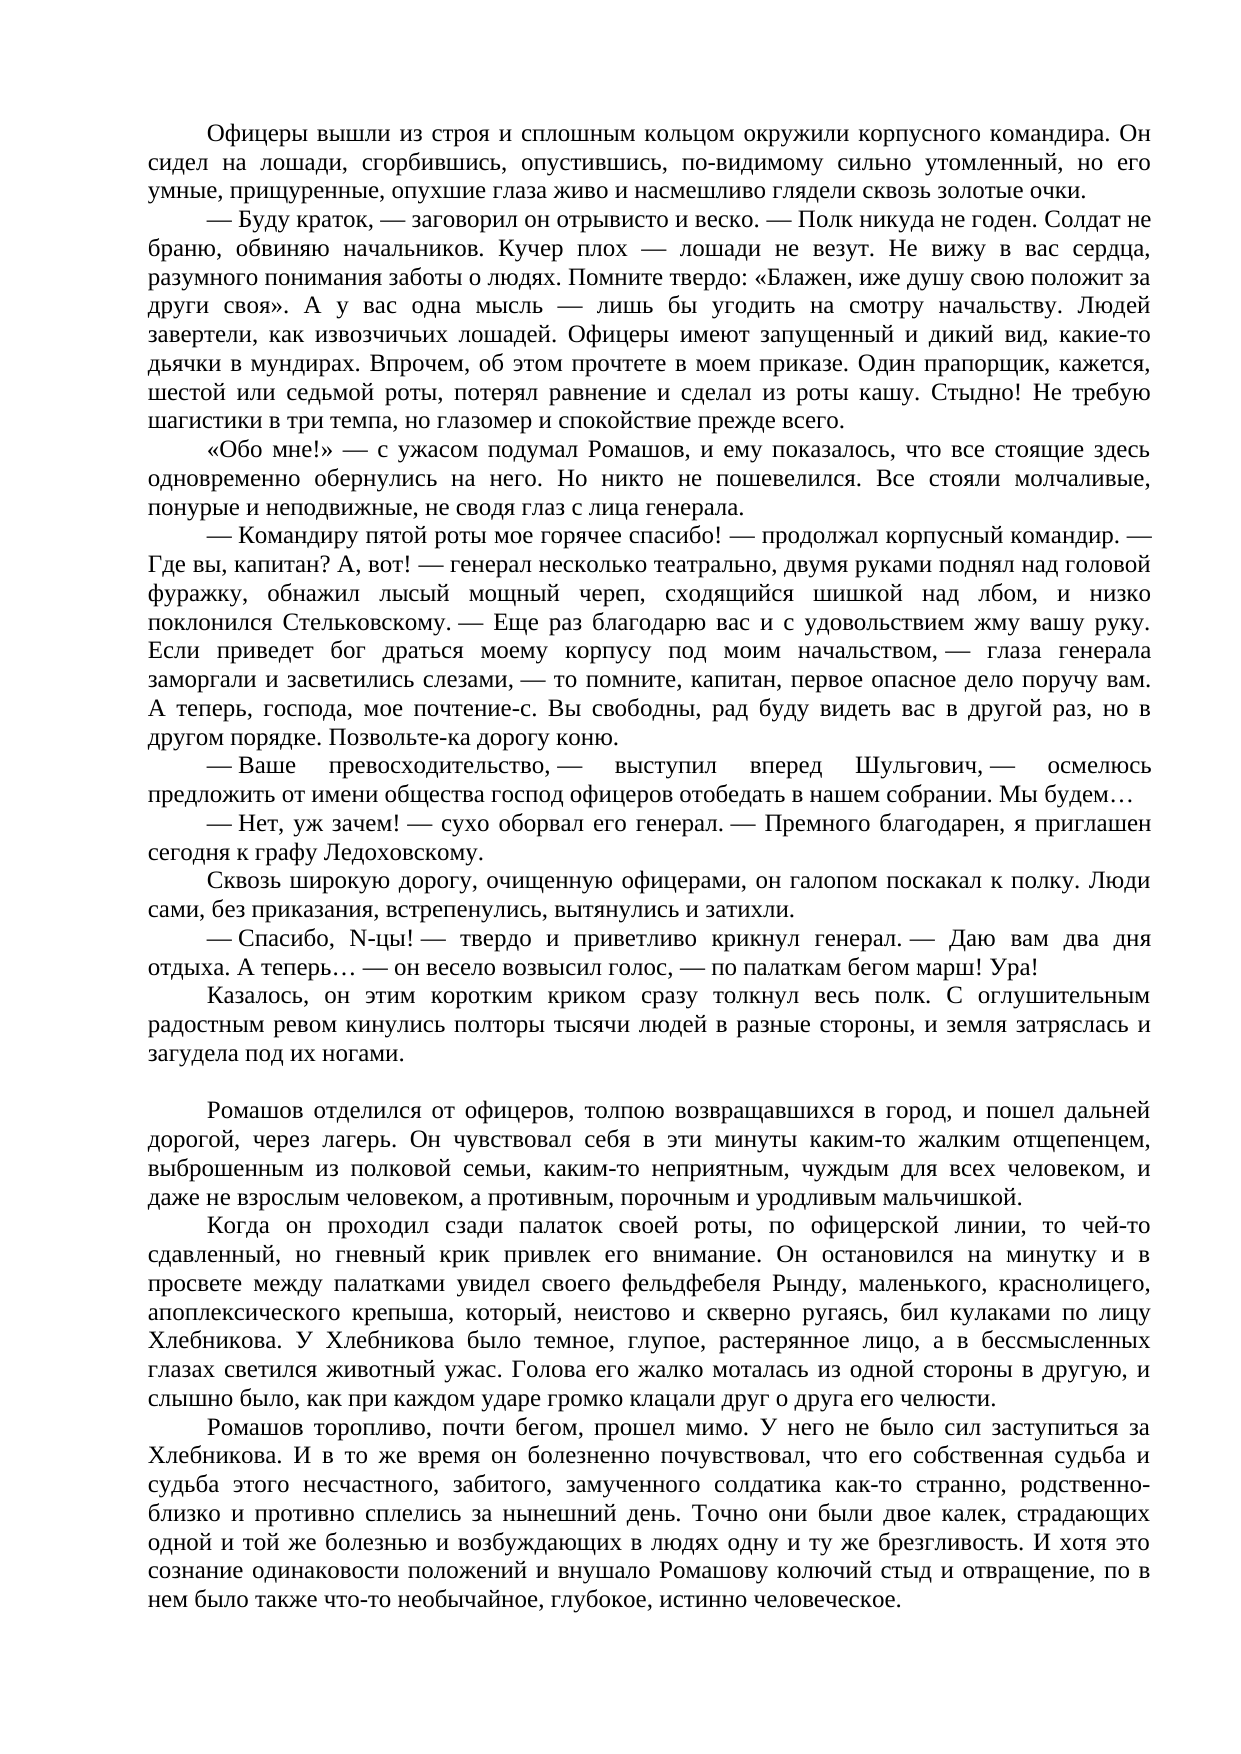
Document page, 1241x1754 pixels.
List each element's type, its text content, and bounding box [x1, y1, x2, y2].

text — Командиру пятой роты мое горячее спасибо! — продолжал корпусный командир. — Где вы, капитан? А, вот! — генерал несколько театрально, двумя руками поднял над головой фуражку, обнажил лысый мощный череп, сходящийся шишкой над лбом, и низко поклонился Стельковскому. — Еще раз благодарю вас и с удовольствием жму вашу руку. Если приведет бог драться моему корпусу под моим начальством, — глаза генерала заморгали и засветились слезами, — то помните, капитан, первое опасное дело поручу вам. А теперь, господа, мое почтение-с. Вы свободны, рад буду видеть вас в другой раз, но в другом порядке. Позвольте-ка дорогу коню. [148, 521, 1152, 751]
text — Нет, уж зачем! — сухо оборвал его генерал. — Премного благодарен, я приглашен сегодня к графу Ледоховскому. [148, 808, 1152, 866]
text — Ваше превосходительство, — выступил вперед Шульгович, — осмелюсь предложить от имени общества господ офицеров отобедать в нашем собрании. Мы будем… [148, 751, 1152, 808]
text — Буду краток, — заговорил он отрывисто и веско. — Полк никуда не годен. Солдат не браню, обвиняю начальников. Кучер плох — лошади не везут. Не вижу в вас сердца, разумного понимания заботы о людях. Помните твердо: «Блажен, иже душу свою положит за други своя». А у вас одна мысль — лишь бы угодить на смотру начальству. Людей завертели, как извозчичьих лошадей. Офицеры имеют запущенный и дикий вид, какие-то дьячки в мундирах. Впрочем, об этом прочтете в моем приказе. Один прапорщик, кажется, шестой или седьмой роты, потерял равнение и сделал из роты кашу. Стыдно! Не требую шагистики в три темпа, но глазомер и спокойствие прежде всего. [148, 204, 1152, 434]
text «Обо мне!» — с ужасом подумал Ромашов, и ему показалось, что все стоящие здесь одновременно обернулись на него. Но никто не пошевелился. Все стояли молчаливые, понурые и неподвижные, не сводя глаз с лица генерала. [148, 434, 1152, 521]
text Сквозь широкую дорогу, очищенную офицерами, он галопом поскакал к полку. Люди сами, без приказания, встрепенулись, вытянулись и затихли. [148, 866, 1152, 923]
text Когда он проходил сзади палаток своей роты, по офицерской линии, то чей-то сдавленный, но гневный крик привлек его внимание. Он остановился на минутку и в просвете между палатками увидел своего фельдфебеля Рынду, маленького, краснолицего, апоплексического крепыша, который, неистово и скверно ругаясь, бил кулаками по лицу Хлебникова. У Хлебникова было темное, глупое, растерянное лицо, а в бессмысленных глазах светился животный ужас. Голова его жалко моталась из одной стороны в другую, и слышно было, как при каждом ударе громко клацали друг о друга его челюсти. [148, 1211, 1152, 1412]
text — Спасибо, N-цы! — твердо и приветливо крикнул генерал. — Даю вам два дня отдыха. А теперь… — он весело возвысил голос, — по палаткам бегом марш! Ура! [148, 923, 1152, 981]
text Ромашов отделился от офицеров, толпою возвращавшихся в город, и пошел дальней дорогой, через лагерь. Он чувствовал себя в эти минуты каким-то жалким отщепенцем, выброшенным из полковой семьи, каким-то неприятным, чуждым для всех человеком, и даже не взрослым человеком, а противным, порочным и уродливым мальчишкой. [148, 1096, 1152, 1211]
text Ромашов торопливо, почти бегом, прошел мимо. У него не было сил заступиться за Хлебникова. И в то же время он болезненно почувствовал, что его собственная судьба и судьба этого несчастного, забитого, замученного солдатика как-то странно, родственно-близко и противно сплелись за нынешний день. Точно они были двое калек, страдающих одной и той же болезнью и возбуждающих в людях одну и ту же брезгливость. И хотя это сознание одинаковости положений и внушало Ромашову колючий стыд и отвращение, по в нем было также что-то необычайное, глубокое, истинно человеческое. [148, 1412, 1152, 1613]
text Офицеры вышли из строя и сплошным кольцом окружили корпусного командира. Он сидел на лошади, сгорбившись, опустившись, по-видимому сильно утомленный, но его умные, прищуренные, опухшие глаза живо и насмешливо глядели сквозь золотые очки. [148, 118, 1152, 204]
text Казалось, он этим коротким криком сразу толкнул весь полк. С оглушительным радостным ревом кинулись полторы тысячи людей в разные стороны, и земля затряслась и загудела под их ногами. [148, 981, 1152, 1067]
